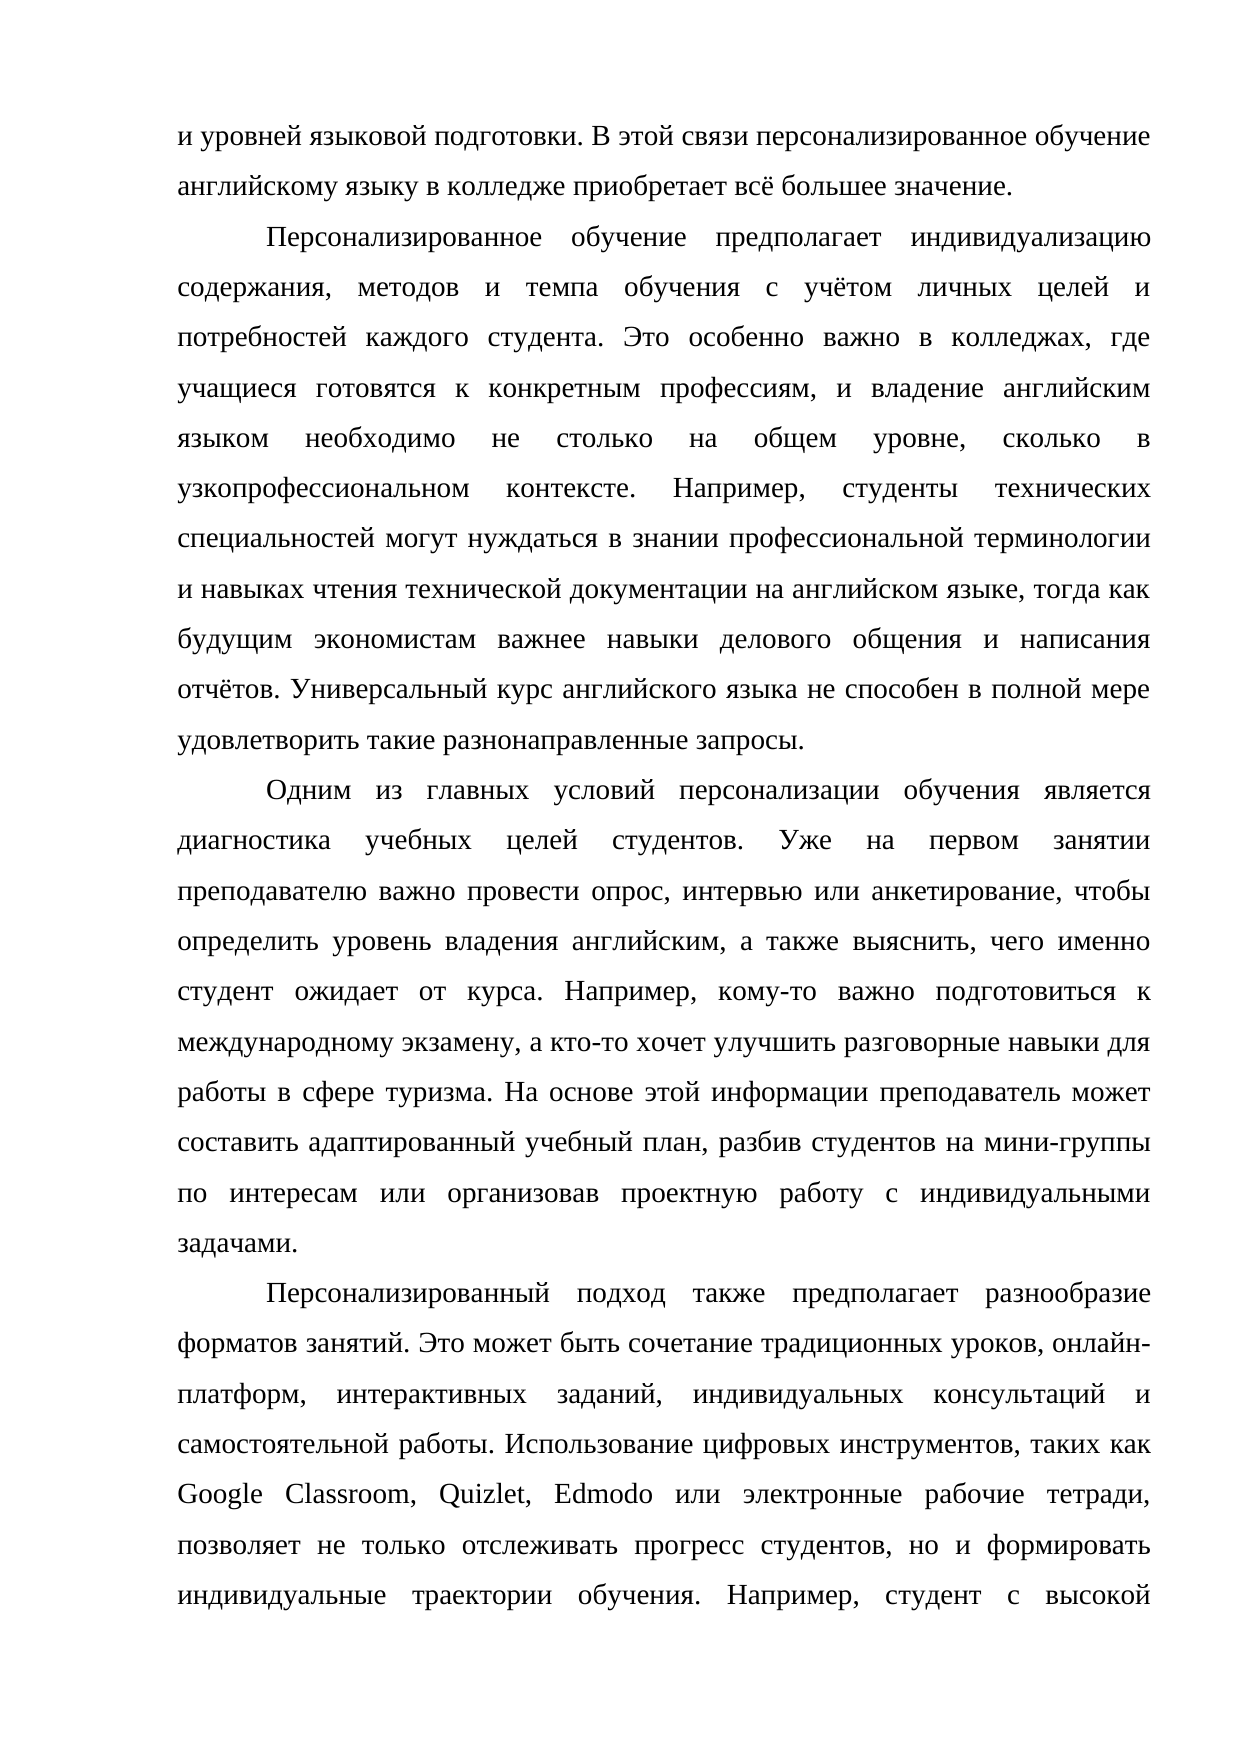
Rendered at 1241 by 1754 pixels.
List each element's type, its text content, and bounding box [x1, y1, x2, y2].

text Персонализированное обучение предполагает индивидуализацию содержания, методов и темпа обучения с учётом личных целей и потребностей каждого студента. Это особенно важно в колледжах, где учащиеся готовятся к конкретным профессиям, и владение английским языком необходимо не столько на общем уровне, сколько в узкопрофессиональном контексте. Например, студенты технических специальностей могут нуждаться в знании профессиональной терминологии и навыках чтения технической документации на английском языке, тогда как будущим экономистам важнее навыки делового общения и написания отчётов. Универсальный курс английского языка не способен в полной мере удовлетворить такие разнонаправленные запросы. [177, 219, 1152, 755]
text Одним из главных условий персонализации обучения является диагностика учебных целей студентов. Уже на первом занятии преподавателю важно провести опрос, интервью или анкетирование, чтобы определить уровень владения английским, а также выяснить, чего именно студент ожидает от курса. Например, кому-то важно подготовиться к международному экзамену, а кто-то хочет улучшить разговорные навыки для работы в сфере туризма. На основе этой информации преподаватель может составить адаптированный учебный план, разбив студентов на мини-группы по интересам или организовав проектную работу с индивидуальными задачами. [177, 772, 1152, 1258]
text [177, 118, 1152, 202]
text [177, 1275, 1152, 1611]
